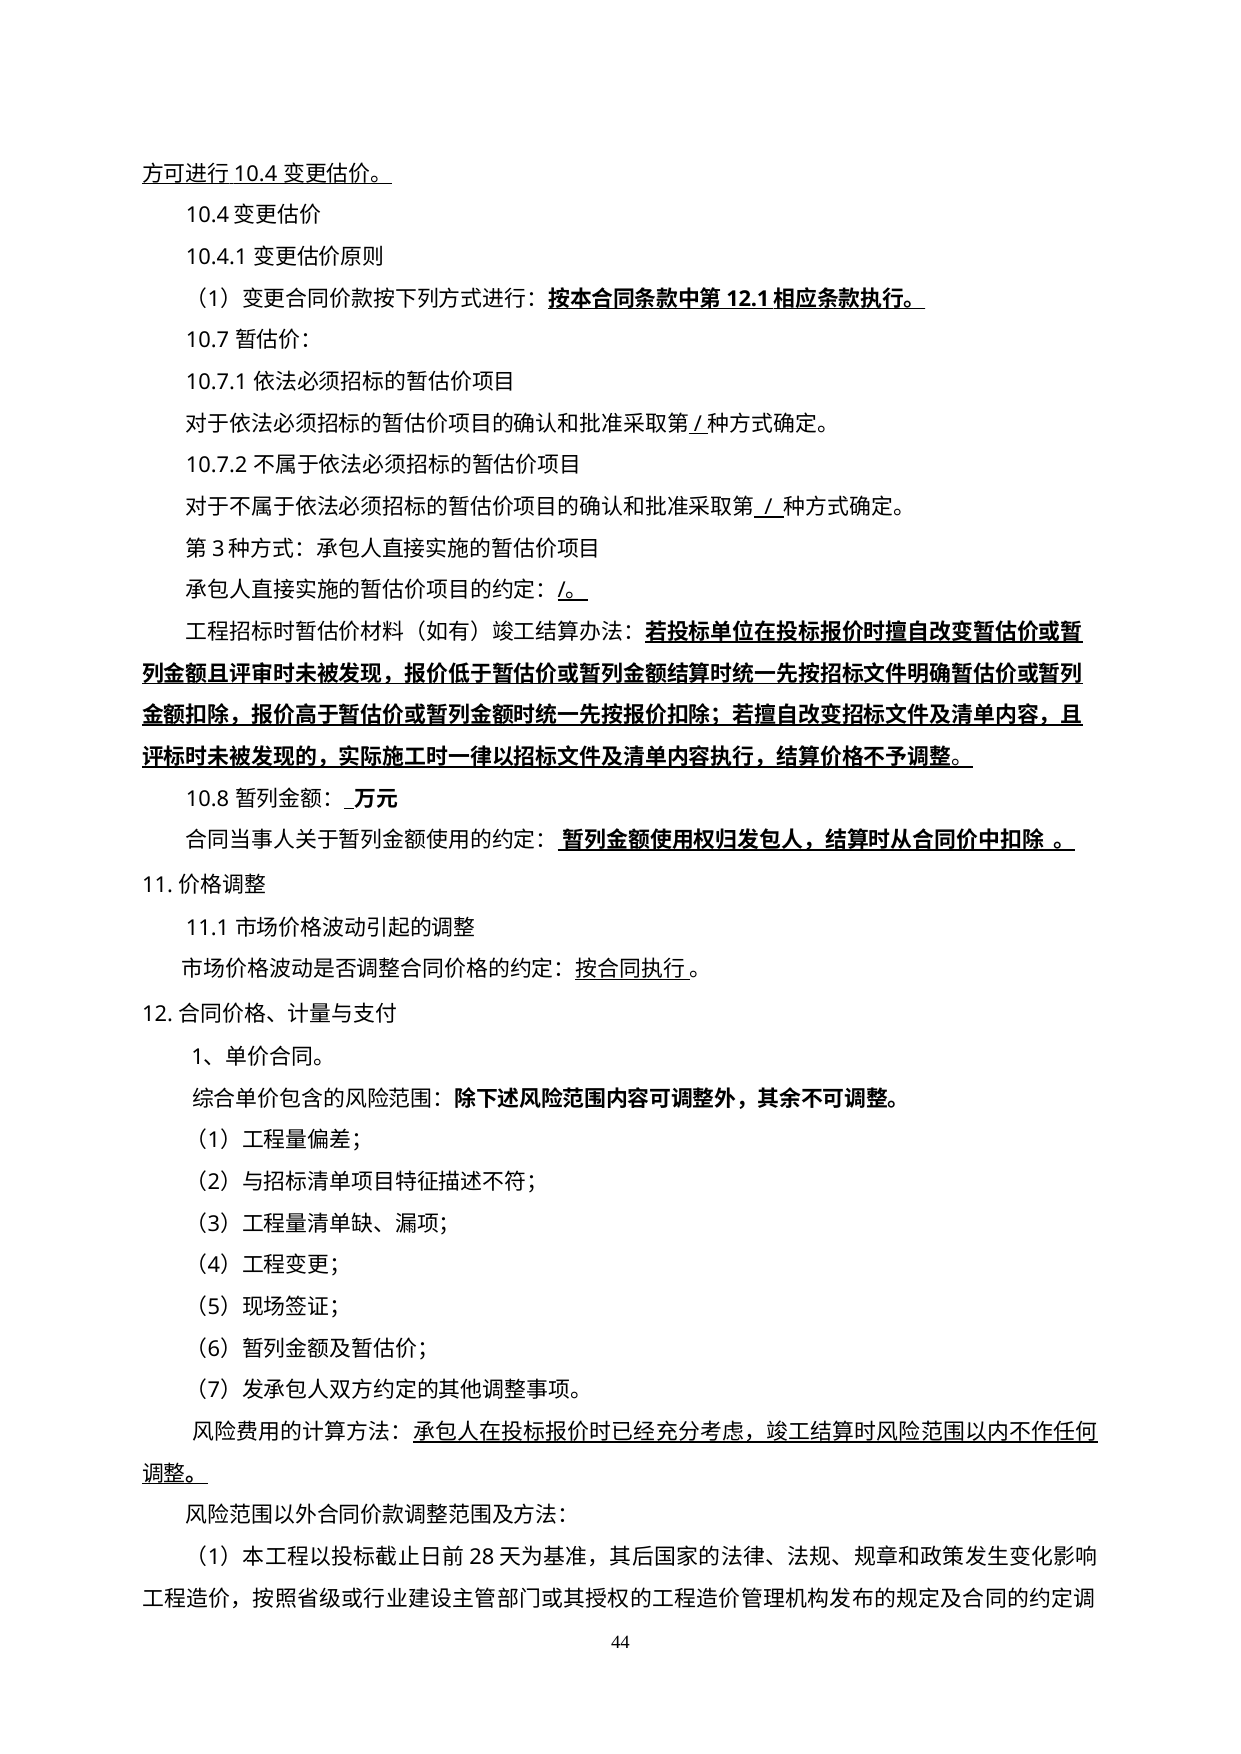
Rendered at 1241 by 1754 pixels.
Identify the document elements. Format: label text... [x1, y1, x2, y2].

text 10.7 暂估价： [142, 314, 1098, 356]
text 风险范围以外合同价款调整范围及方法： [142, 1489, 1098, 1531]
text 对于依法必须招标的暂估价项目的确认和批准采取第 / 种方式确定。 [142, 398, 1098, 439]
text （1）变更合同价款按下列方式进行：按本合同条款中第12.1相应条款执行。 [142, 273, 1098, 314]
text 10.7.2 不属于依法必须招标的暂估价项目 [142, 439, 1098, 481]
text 风险费用的计算方法：承包人在投标报价时已经充分考虑，竣工结算时风险范围以内不作任何调整。 [142, 1406, 1098, 1489]
text （1）工程量偏差； [142, 1114, 1098, 1156]
text （2）与招标清单项目特征描述不符； [142, 1156, 1098, 1198]
text 10.4变更估价 [142, 189, 1098, 231]
text 合同当事人关于暂列金额使用的约定： 暂列金额使用权归发包人，结算时从合同价中扣除 。 [142, 814, 1098, 856]
text （4）工程变更； [142, 1239, 1098, 1281]
text （5）现场签证； [142, 1281, 1098, 1323]
text 市场价格波动是否调整合同价格的约定：按合同执行 。 [142, 943, 1098, 985]
text （3）工程量清单缺、漏项； [142, 1198, 1098, 1239]
text 12. 合同价格、计量与支付 [142, 985, 1098, 1031]
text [142, 1531, 1098, 1614]
text 1、单价合同。 [142, 1031, 1098, 1073]
text 11. 价格调整 [142, 856, 1098, 902]
text （6）暂列金额及暂估价； [142, 1323, 1098, 1364]
text 对于不属于依法必须招标的暂估价项目的确认和批准采取第 / 种方式确定。 [142, 481, 1098, 523]
text 综合单价包含的风险范围：除下述风险范围内容可调整外，其余不可调整。 [142, 1073, 1098, 1114]
text 承包人直接实施的暂估价项目的约定：/。 [142, 564, 1098, 606]
text 10.8 暂列金额： 万元 [142, 773, 1098, 814]
text 10.7.1 依法必须招标的暂估价项目 [142, 356, 1098, 398]
text 11.1 市场价格波动引起的调整 [142, 902, 1098, 943]
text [142, 148, 1098, 189]
text 第3种方式：承包人直接实施的暂估价项目 [142, 523, 1098, 564]
text （7）发承包人双方约定的其他调整事项。 [142, 1364, 1098, 1406]
text 10.4.1 变更估价原则 [142, 231, 1098, 273]
text 工程招标时暂估价材料（如有）竣工结算办法：若投标单位在投标报价时擅自改变暂估价或暂列金额且评审时未被发现，报价低于暂估价或暂列金额结算时统一先按招标文件明确暂估价或暂列金额扣除，报价高于暂估价或暂列金额时统一先按报价扣除；若擅自改变招标文件及清单内容，且评标时未被发现的，实际施工时一律以招标文件及清单内容执行，结算价格不予调整。 [142, 606, 1098, 773]
